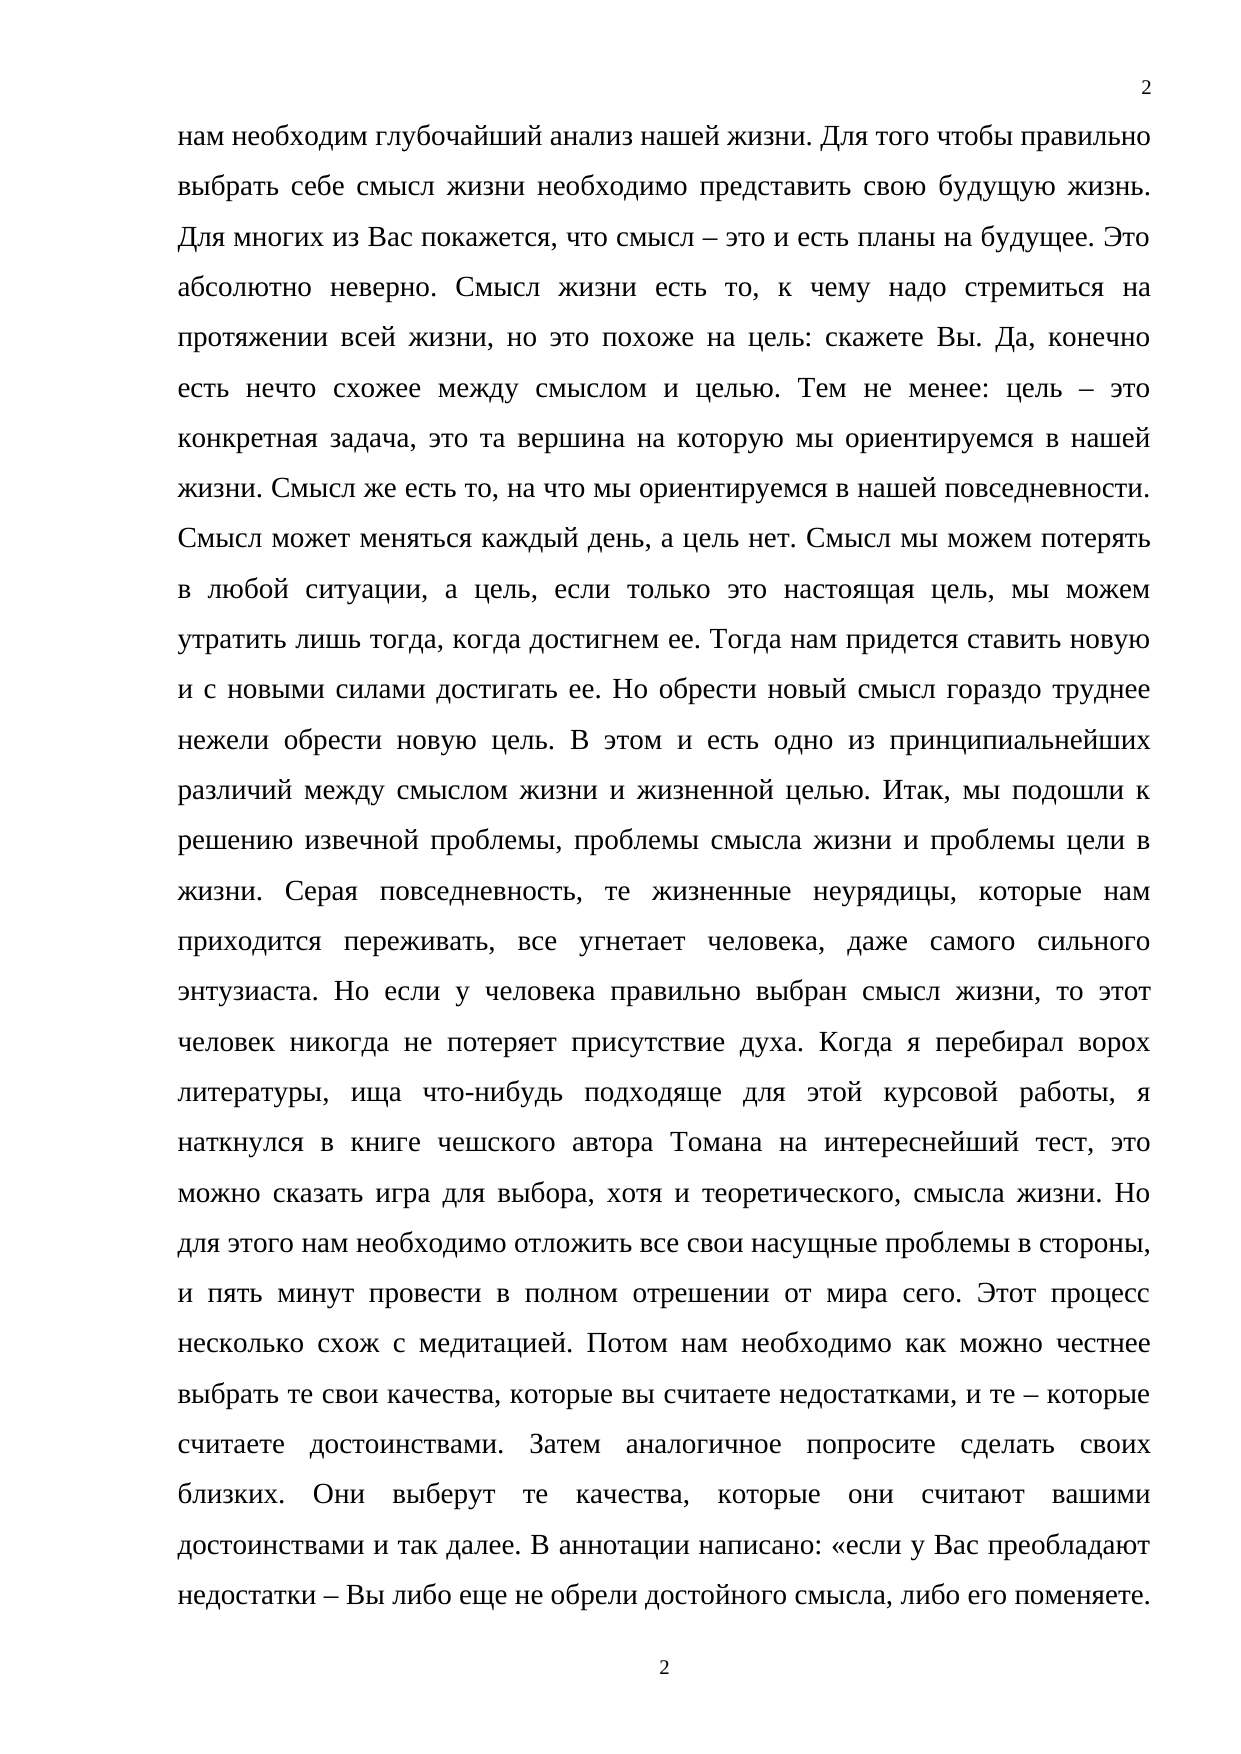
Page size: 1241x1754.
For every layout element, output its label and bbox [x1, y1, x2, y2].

text [177, 118, 1152, 1611]
